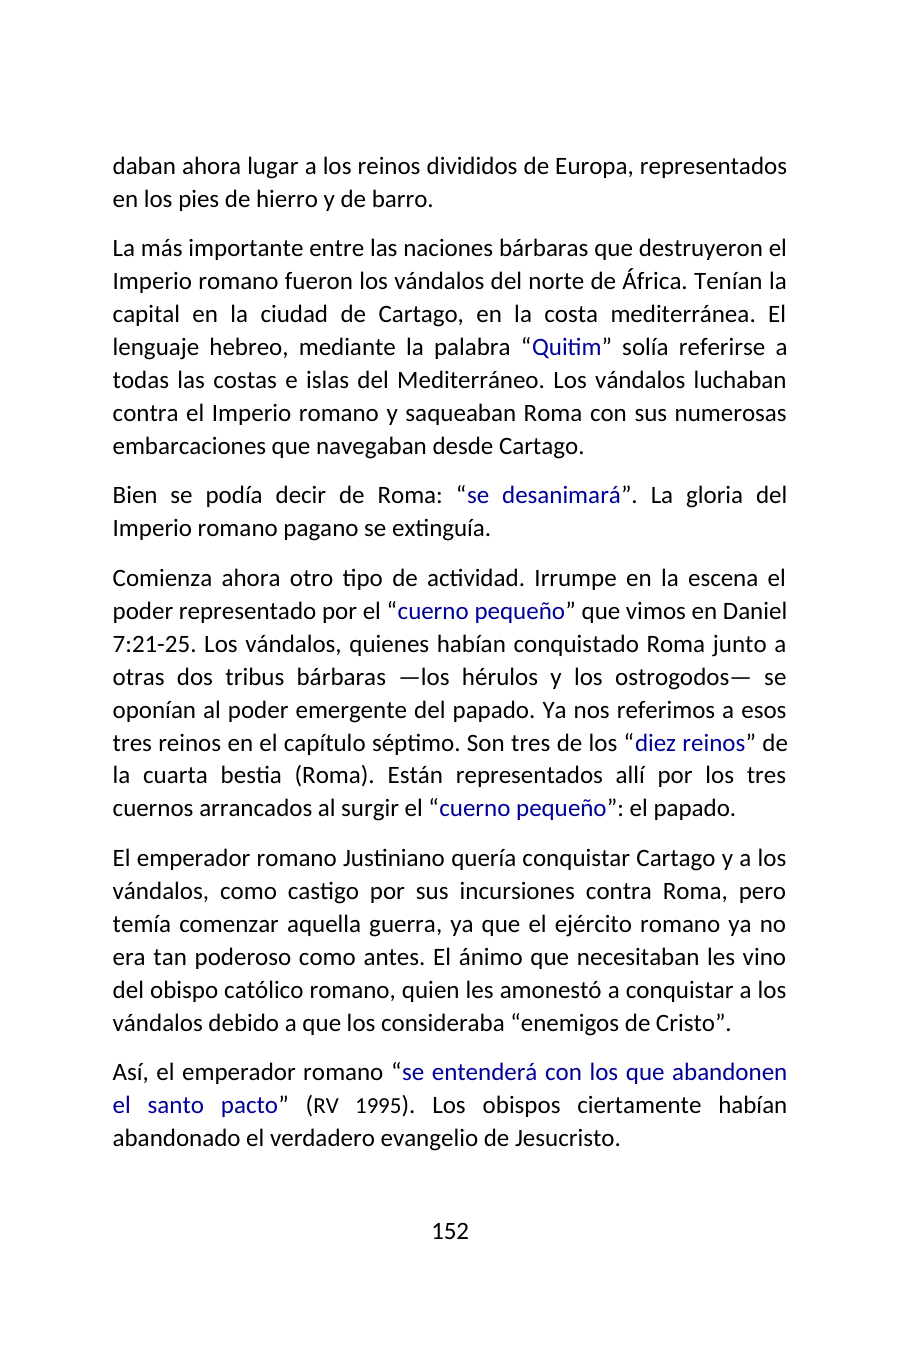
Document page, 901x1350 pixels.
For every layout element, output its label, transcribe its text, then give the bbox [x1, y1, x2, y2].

text Bien se podía decir de Roma: “se desanimará”. La gloria del Imperio romano pagano se extinguía. [112, 479, 788, 543]
text La más importante entre las naciones bárbaras que destruyeron el Imperio romano fueron los vándalos del norte de África. Tenían la capital en la ciudad de Cartago, en la costa mediterránea. El lenguaje hebreo, mediante la palabra “Quitim” solía referirse a todas las costas e islas del Mediterráneo. Los vándalos luchaban contra el Imperio romano y saqueaban Roma con sus numerosas embarcaciones que navegaban desde Cartago. [112, 232, 788, 461]
text Así, el emperador romano “se entenderá con los que abandonen el santo pacto” (RV 1995). Los obispos ciertamente habían abandonado el verdadero evangelio de Jesucristo. [112, 1056, 788, 1153]
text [112, 150, 788, 213]
text Comienza ahora otro tipo de actividad. Irrumpe en la escena el poder representado por el “cuerno pequeño” que vimos en Daniel 7:21-25. Los vándalos, quienes habían conquistado Roma junto a otras dos tribus bárbaras —los hérulos y los ostrogodos— se oponían al poder emergente del papado. Ya nos referimos a esos tres reinos en el capítulo séptimo. Son tres de los “diez reinos” de la cuarta bestia (Roma). Están representados allí por los tres cuernos arrancados al surgir el “cuerno pequeño”: el papado. [112, 562, 788, 823]
text El emperador romano Justiniano quería conquistar Cartago y a los vándalos, como castigo por sus incursiones contra Roma, pero temía comenzar aquella guerra, ya que el ejército romano ya no era tan poderoso como antes. El ánimo que necesitaban les vino del obispo católico romano, quien les amonestó a conquistar a los vándalos debido a que los consideraba “enemigos de Cristo”. [112, 842, 788, 1037]
